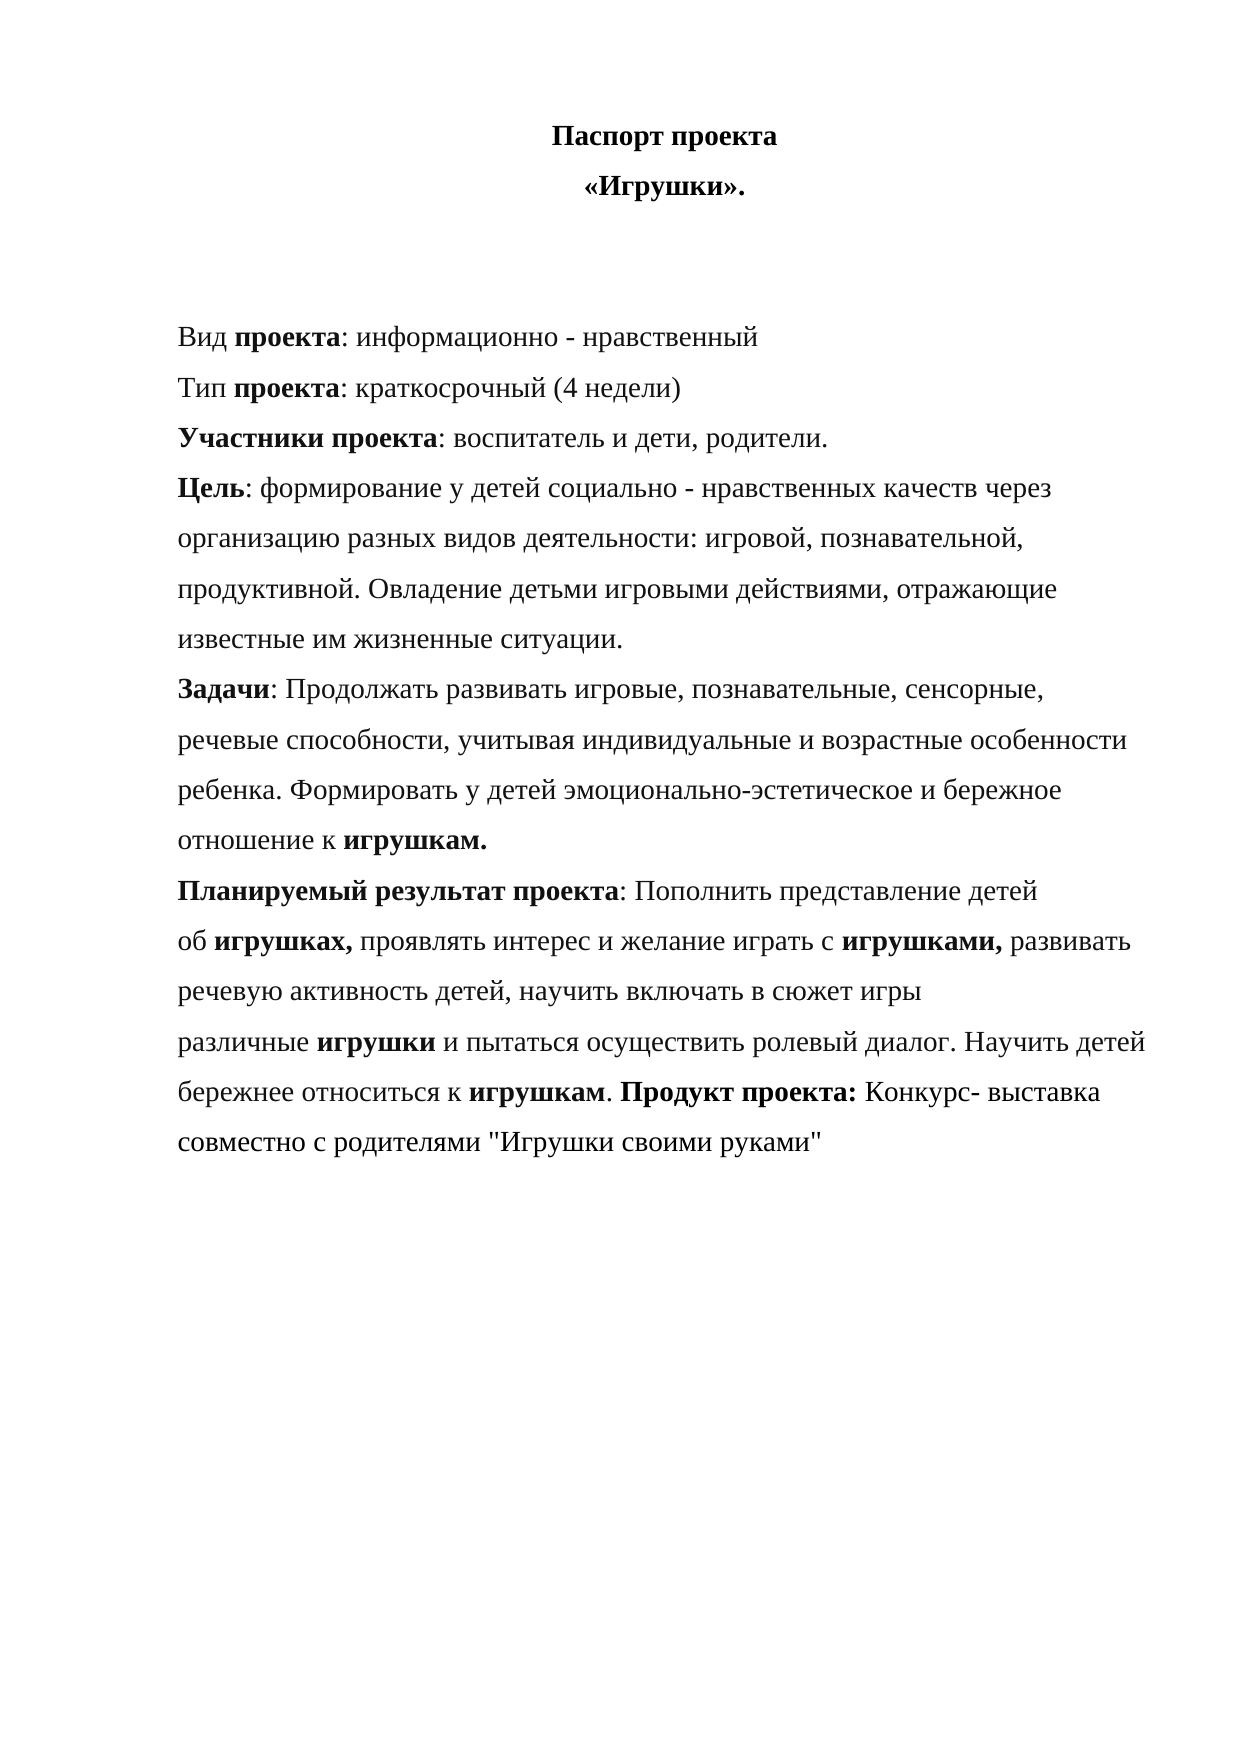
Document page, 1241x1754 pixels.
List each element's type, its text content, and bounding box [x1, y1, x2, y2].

text «Игрушки». [177, 168, 1152, 202]
text Цель: формирование у детей социально - нравственных качеств через организацию разных видов деятельности: игровой, познавательной, продуктивной. Овладение детьми игровыми действиями, отражающие известные им жизненные ситуации. [177, 470, 1152, 655]
text Участники проекта: воспитатель и дети, родители. [177, 420, 1152, 453]
text Паспорт проекта [177, 118, 1152, 152]
text Планируемый результат проекта: Пополнить представление детей об игрушках, проявлять интерес и желание играть с игрушками, развивать речевую активность детей, научить включать в сюжет игры различные игрушки и пытаться осуществить ролевый диалог. Научить детей бережнее относиться к игрушкам. Продукт проекта: Конкурс- выставка совместно с родителями "Игрушки своими руками" [177, 873, 1152, 1158]
text Задачи: Продолжать развивать игровые, познавательные, сенсорные, речевые способности, учитывая индивидуальные и возрастные особенности ребенка. Формировать у детей эмоционально-эстетическое и бережное отношение к игрушкам. [177, 672, 1152, 856]
text Вид проекта: информационно - нравственный [177, 319, 1152, 353]
text Тип проекта: краткосрочный (4 недели) [177, 370, 1152, 403]
